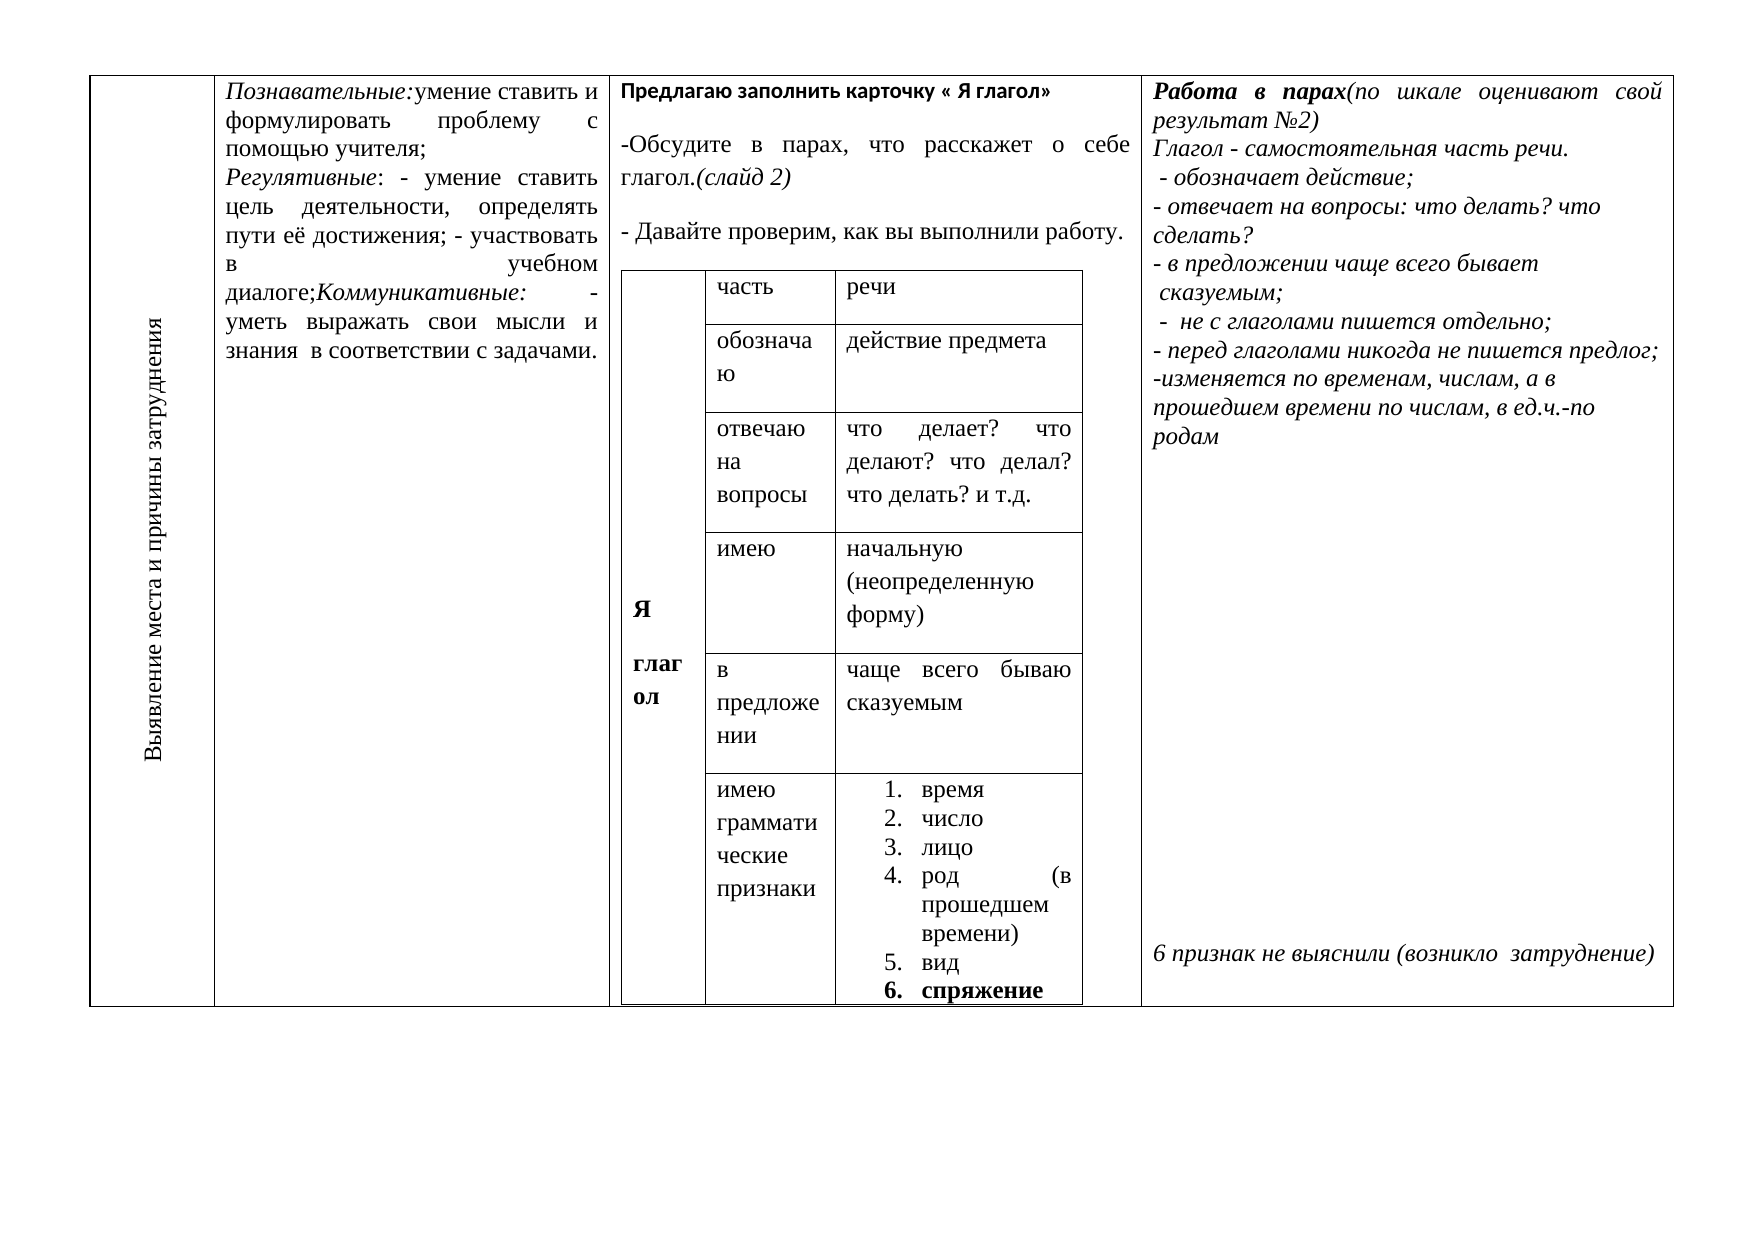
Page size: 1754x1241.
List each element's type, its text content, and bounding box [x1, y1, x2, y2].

table_cell Познавательные:умение ставить и формулировать проблему с помощью учителя; Регулятивные: - умение ставить цель деятельности, определять пути её достижения; - участвовать в учебном диалоге;Коммуникативные: - уметь выражать свои мысли и знания в соответствии с задачами. [215, 76, 609, 1006]
table_cell Предлагаю заполнить карточку « Я глагол» -Обсудите в парах, что расскажет о себе глагол.(слайд 2) - Давайте проверим, как вы выполнили работу. [610, 76, 1141, 1006]
table_cell Выявление места и причины затруднения [91, 76, 214, 1006]
table_cell Работа в парах(по шкале оценивают свой результат №2) Глагол - самостоятельная часть речи. - обозначает действие; - отвечает на вопросы: что делать? что сделать? - в предложении чаще всего бывает сказуемым; - не с глаголами пишется отдельно; - перед глаголами никогда не пишется предлог; -изменяется по временам, числам, а в прошедшем времени по числам, в ед.ч.-по родам 6 признак не выяснили (возникло затруднение) [1142, 76, 1673, 1006]
